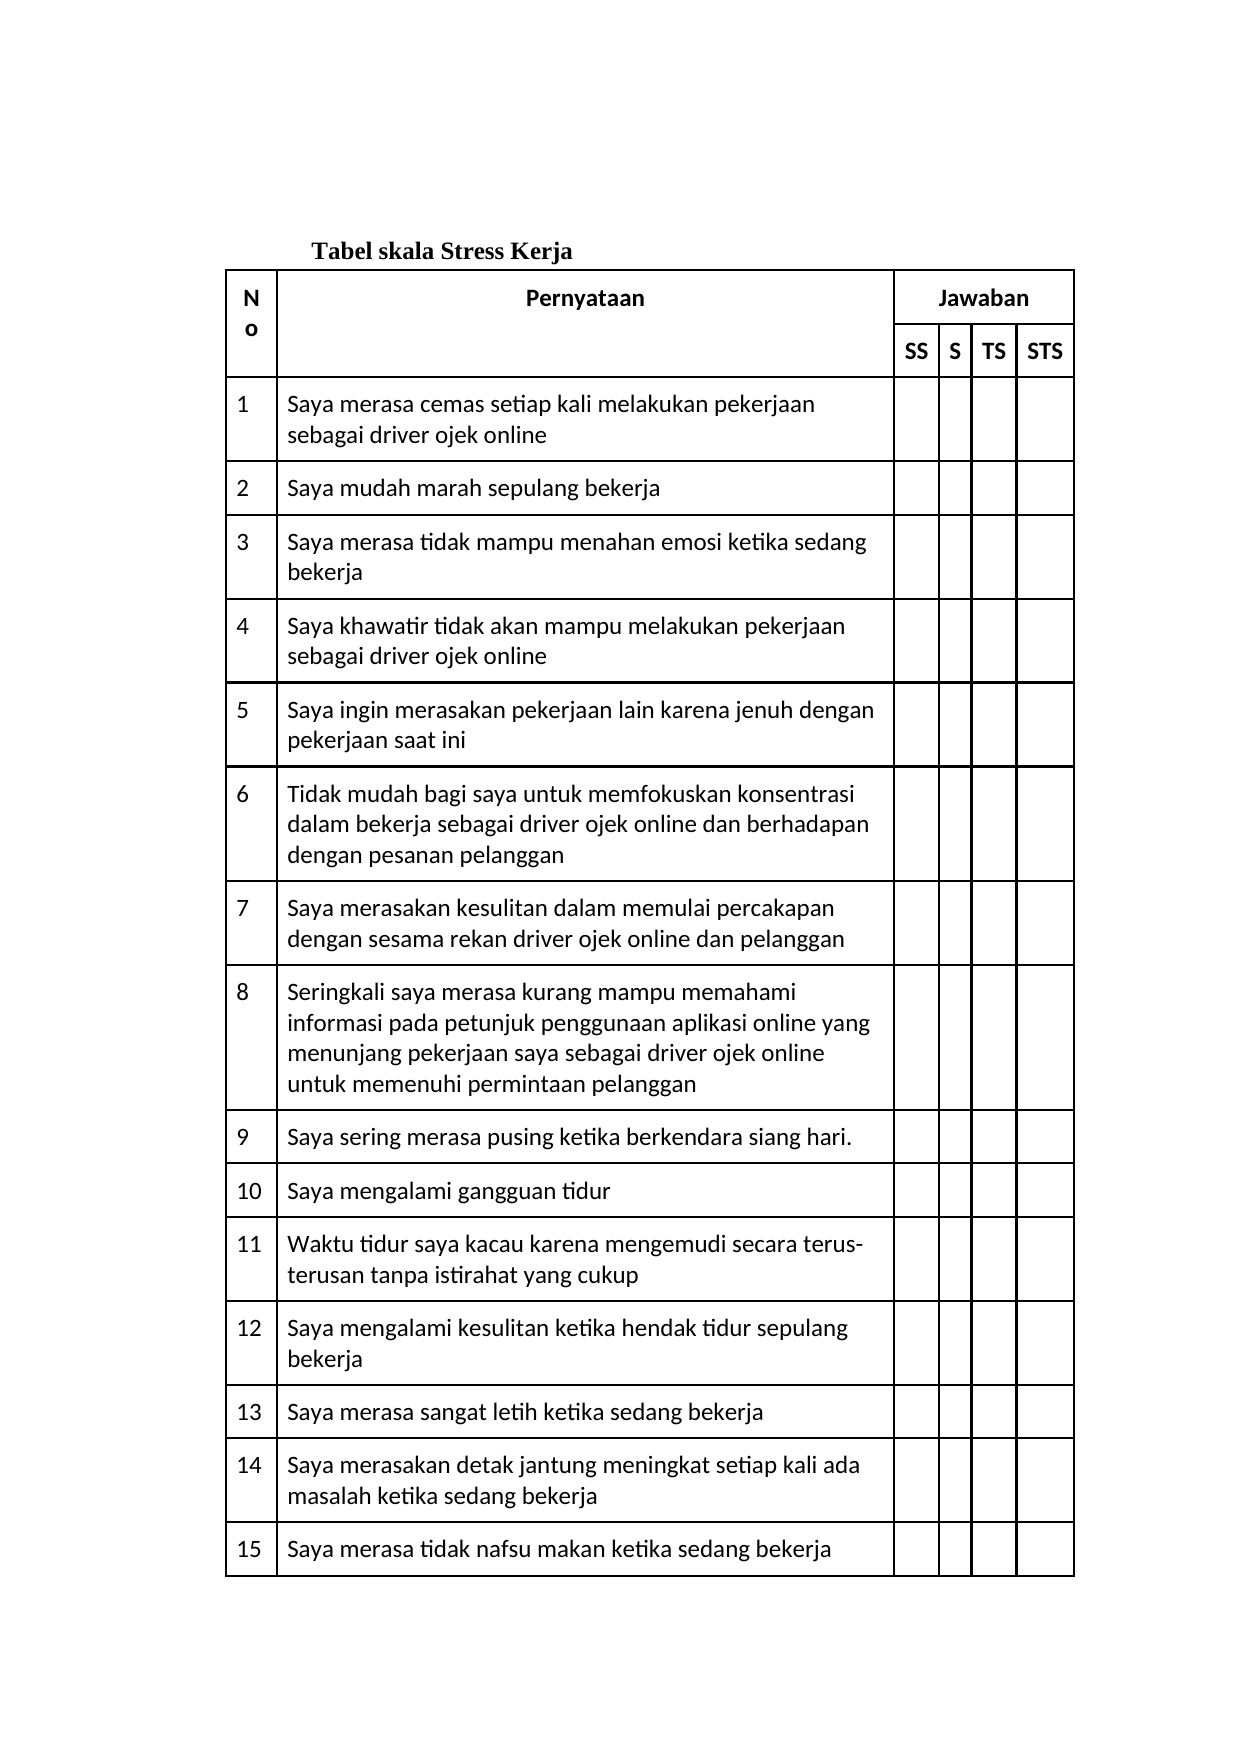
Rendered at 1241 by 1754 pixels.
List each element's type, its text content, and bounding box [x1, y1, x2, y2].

table_cell Tidak mudah bagi saya untuk memfokuskan konsentrasi dalam bekerja sebagai driver ojek online dan berhadapan dengan pesanan pelanggan [278, 768, 893, 880]
table_cell 9 [227, 1111, 276, 1162]
table_cell Saya mengalami kesulitan ketika hendak tidur sepulang bekerja [278, 1302, 893, 1384]
table_cell S [940, 325, 970, 376]
table_cell [895, 1164, 938, 1216]
table_cell [1018, 1302, 1073, 1384]
table_cell 15 [227, 1523, 276, 1574]
table_cell [895, 1439, 938, 1521]
table_cell 8 [227, 966, 276, 1109]
table_cell [940, 1439, 970, 1521]
table_cell [973, 600, 1015, 681]
table_cell [895, 1111, 938, 1162]
table_cell [895, 684, 938, 765]
table_cell [895, 966, 938, 1109]
table_cell [1018, 1523, 1073, 1574]
table_cell [895, 882, 938, 964]
table_cell TS [973, 325, 1015, 376]
table_cell 6 [227, 768, 276, 880]
table_header Jawaban [895, 271, 1073, 323]
table_cell [940, 1302, 970, 1384]
table_cell [1018, 516, 1073, 597]
table_cell 14 [227, 1439, 276, 1521]
list Tabel skala Stress Kerja [311, 236, 1063, 265]
table_cell [940, 768, 970, 880]
table_cell [940, 378, 970, 460]
table_cell [973, 462, 1015, 513]
table_cell [895, 600, 938, 681]
table_cell [895, 768, 938, 880]
table_cell Seringkali saya merasa kurang mampu memahami informasi pada petunjuk penggunaan aplikasi online yang menunjang pekerjaan saya sebagai driver ojek online untuk memenuhi permintaan pelanggan [278, 966, 893, 1109]
table_cell [973, 1111, 1015, 1162]
table_cell [1018, 1164, 1073, 1216]
table_cell 4 [227, 600, 276, 681]
table_header No [227, 271, 276, 376]
table_cell 10 [227, 1164, 276, 1216]
table_cell 3 [227, 516, 276, 597]
table_cell Saya khawatir tidak akan mampu melakukan pekerjaan sebagai driver ojek online [278, 600, 893, 681]
table_cell [1018, 1218, 1073, 1300]
table_cell 12 [227, 1302, 276, 1384]
table_cell [973, 1386, 1015, 1437]
table_cell [973, 378, 1015, 460]
table_cell [895, 462, 938, 513]
table_cell [973, 684, 1015, 765]
table_cell [973, 1523, 1015, 1574]
table_cell [940, 1218, 970, 1300]
table_cell [1018, 378, 1073, 460]
table_cell STS [1018, 325, 1073, 376]
table_cell [940, 882, 970, 964]
table_cell 5 [227, 684, 276, 765]
table_cell [973, 1218, 1015, 1300]
table_cell [940, 684, 970, 765]
table_cell [1018, 600, 1073, 681]
table_cell Saya merasa sangat letih ketika sedang bekerja [278, 1386, 893, 1437]
table_cell [1018, 966, 1073, 1109]
table_cell SS [895, 325, 938, 376]
table_cell [940, 600, 970, 681]
table_cell [1018, 462, 1073, 513]
table_cell [1018, 882, 1073, 964]
table_cell [1018, 1386, 1073, 1437]
table_cell [895, 1302, 938, 1384]
table_cell [940, 1164, 970, 1216]
table_cell [973, 1164, 1015, 1216]
table_cell Saya merasa cemas setiap kali melakukan pekerjaan sebagai driver ojek online [278, 378, 893, 460]
table_cell Saya merasakan detak jantung meningkat setiap kali ada masalah ketika sedang bekerja [278, 1439, 893, 1521]
table_header Pernyataan [278, 271, 893, 376]
table_cell Saya ingin merasakan pekerjaan lain karena jenuh dengan pekerjaan saat ini [278, 684, 893, 765]
table_cell [895, 1523, 938, 1574]
table_cell [973, 1439, 1015, 1521]
table_cell Saya mengalami gangguan tidur [278, 1164, 893, 1216]
table_cell 11 [227, 1218, 276, 1300]
table_cell [973, 966, 1015, 1109]
table_cell Saya mudah marah sepulang bekerja [278, 462, 893, 513]
table_cell [973, 516, 1015, 597]
table_cell [940, 462, 970, 513]
table_cell [940, 1523, 970, 1574]
table_cell [1018, 1439, 1073, 1521]
table_cell 7 [227, 882, 276, 964]
table_cell [973, 1302, 1015, 1384]
table_cell [973, 768, 1015, 880]
table_cell [940, 1111, 970, 1162]
table_cell Saya sering merasa pusing ketika berkendara siang hari. [278, 1111, 893, 1162]
table_cell [895, 1218, 938, 1300]
table_cell [940, 516, 970, 597]
table_cell [895, 378, 938, 460]
table_cell [973, 882, 1015, 964]
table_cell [278, 1523, 893, 1574]
table_cell [1018, 1111, 1073, 1162]
table_cell [895, 1386, 938, 1437]
table_cell [1018, 684, 1073, 765]
table_cell Waktu tidur saya kacau karena mengemudi secara terus-terusan tanpa istirahat yang cukup [278, 1218, 893, 1300]
table_cell [940, 966, 970, 1109]
table_cell Saya merasa tidak mampu menahan emosi ketika sedang bekerja [278, 516, 893, 597]
table_cell 2 [227, 462, 276, 513]
table_cell [940, 1386, 970, 1437]
table_cell [1018, 768, 1073, 880]
table_cell 13 [227, 1386, 276, 1437]
table_cell 1 [227, 378, 276, 460]
table_cell [895, 516, 938, 597]
table_cell Saya merasakan kesulitan dalam memulai percakapan dengan sesama rekan driver ojek online dan pelanggan [278, 882, 893, 964]
